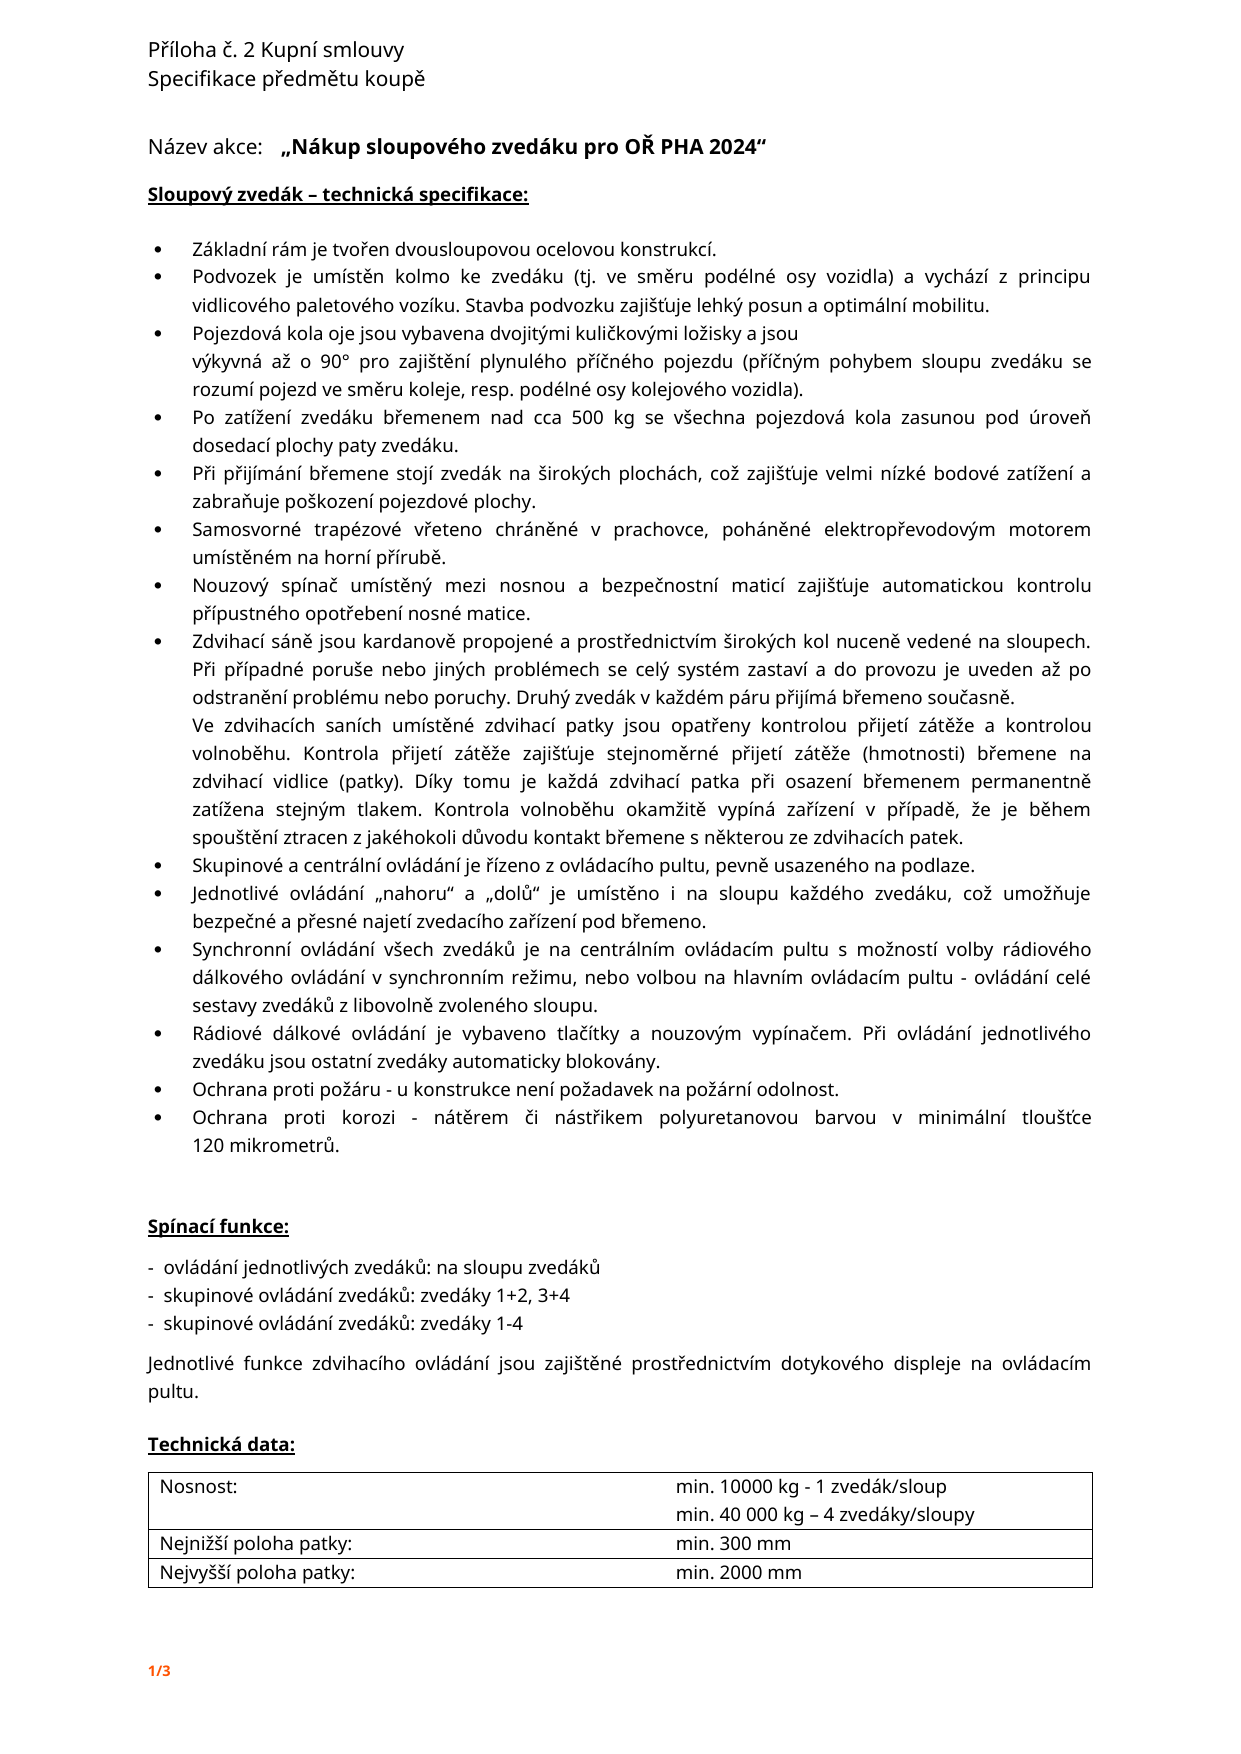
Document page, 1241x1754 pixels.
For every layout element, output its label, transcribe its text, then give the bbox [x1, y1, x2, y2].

list Zdvihací sáně jsou kardanově propojené a prostřednictvím širokých kol nuceně vedené na sloupech. Při případné poruše nebo jiných problémech se celý systém zastaví a do provozu je uveden až po odstranění problému nebo poruchy. Druhý zvedák v každém páru přijímá břemeno současně. [154, 628, 1093, 710]
table_cell Nejvyšší poloha patky: min. 2000 mm [149, 1559, 1092, 1587]
table_header Nosnost: min. 10000 kg - 1 zvedák/sloup min. 40 000 kg – 4 zvedáky/sloupy [149, 1473, 1092, 1529]
text Název akce: „Nákup sloupového zvedáku pro OŘ PHA 2024“ [148, 132, 1093, 161]
text - skupinové ovládání zvedáků: zvedáky 1+2, 3+4 [148, 1282, 1093, 1308]
list Jednotlivé ovládání „nahoru“ a „dolů“ je umístěno i na sloupu každého zvedáku, což umožňuje bezpečné a přesné najetí zvedacího zařízení pod břemeno. [154, 880, 1093, 934]
text Ve zdvihacích saních umístěné zdvihací patky jsou opatřeny kontrolou přijetí zátěže a kontrolou volnoběhu. Kontrola přijetí zátěže zajišťuje stejnoměrné přijetí zátěže (hmotnosti) břemene na zdvihací vidlice (patky). Díky tomu je každá zdvihací patka při osazení břemenem permanentně zatížena stejným tlakem. Kontrola volnoběhu okamžitě vypíná zařízení v případě, že je během spouštění ztracen z jakéhokoli důvodu kontakt břemene s některou ze zdvihacích patek. [192, 712, 1093, 850]
list Základní rám je tvořen dvousloupovou ocelovou konstrukcí. [154, 236, 1093, 261]
text výkyvná až o 90° pro zajištění plynulého příčného pojezdu (příčným pohybem sloupu zvedáku se rozumí pojezd ve směru koleje, resp. podélné osy kolejového vozidla). [192, 348, 1093, 401]
table_cell Nejnižší poloha patky: min. 300 mm [149, 1530, 1092, 1558]
list Pojezdová kola oje jsou vybavena dvojitými kuličkovými ložisky a jsou [154, 320, 1093, 345]
list Nouzový spínač umístěný mezi nosnou a bezpečnostní maticí zajišťuje automatickou kontrolu přípustného opotřebení nosné matice. [154, 572, 1093, 626]
list Ochrana proti korozi - nátěrem či nástřikem polyuretanovou barvou v minimální tloušťce 120 mikrometrů. [154, 1104, 1093, 1158]
list Rádiové dálkové ovládání je vybaveno tlačítky a nouzovým vypínačem. Při ovládání jednotlivého zvedáku jsou ostatní zvedáky automaticky blokovány. [154, 1020, 1093, 1074]
text - ovládání jednotlivých zvedáků: na sloupu zvedáků [148, 1254, 1093, 1279]
text Sloupový zvedák – technická specifikace: [148, 182, 1013, 207]
text - skupinové ovládání zvedáků: zvedáky 1-4 [148, 1310, 1093, 1336]
list Skupinové a centrální ovládání je řízeno z ovládacího pultu, pevně usazeného na podlaze. [154, 852, 1093, 878]
list Po zatížení zvedáku břemenem nad cca 500 kg se všechna pojezdová kola zasunou pod úroveň dosedací plochy paty zvedáku. [154, 404, 1093, 457]
text Technická data: [148, 1432, 1093, 1457]
list Samosvorné trapézové vřeteno chráněné v prachovce, poháněné elektropřevodovým motorem umístěném na horní přírubě. [154, 516, 1093, 569]
list Ochrana proti požáru - u konstrukce není požadavek na požární odolnost. [154, 1076, 1093, 1102]
list Synchronní ovládání všech zvedáků je na centrálním ovládacím pultu s možností volby rádiového dálkového ovládání v synchronním režimu, nebo volbou na hlavním ovládacím pultu - ovládání celé sestavy zvedáků z libovolně zvoleného sloupu. [154, 936, 1093, 1018]
list Při přijímání břemene stojí zvedák na širokých plochách, což zajišťuje velmi nízké bodové zatížení a zabraňuje poškození pojezdové plochy. [154, 460, 1093, 513]
text Spínací funkce: [148, 1213, 1093, 1239]
list Podvozek je umístěn kolmo ke zvedáku (tj. ve směru podélné osy vozidla) a vychází z principu vidlicového paletového vozíku. Stavba podvozku zajišťuje lehký posun a optimální mobilitu. [154, 264, 1093, 317]
text Jednotlivé funkce zdvihacího ovládání jsou zajištěné prostřednictvím dotykového displeje na ovládacím pultu. [148, 1351, 1093, 1404]
